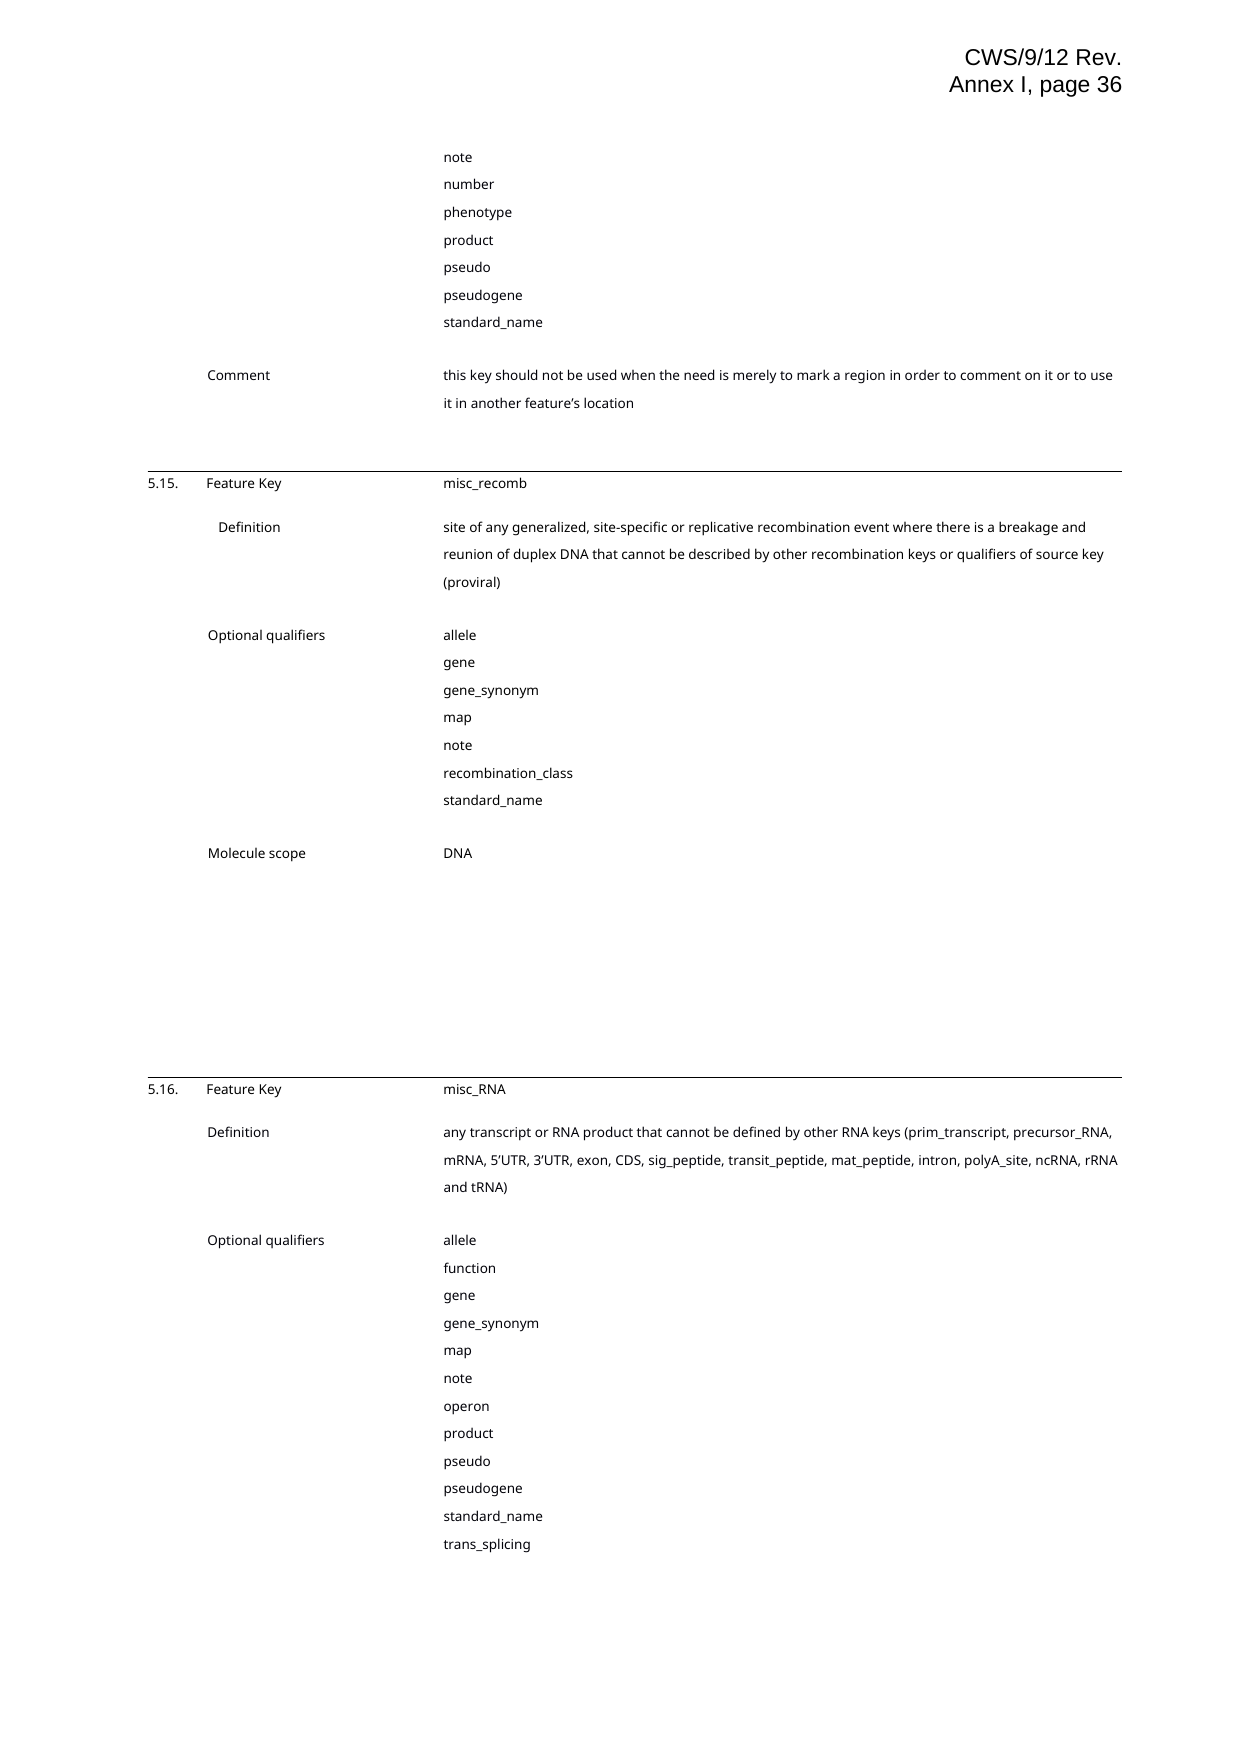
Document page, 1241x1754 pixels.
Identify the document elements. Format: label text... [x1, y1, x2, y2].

text Definition any transcript or RNA product that cannot be defined by other RNA keys (prim_transcript, precursor_RNA, mRNA, 5’UTR, 3’UTR, exon, CDS, sig_peptide, transit_peptide, mat_peptide, intron, polyA_site, ncRNA, rRNA and tRNA) [207, 1123, 1122, 1197]
text pseudo [443, 1452, 1122, 1470]
text Comment this key should not be used when the need is merely to mark a region in order to comment on it or to use it in another feature’s location [207, 366, 1122, 412]
text Feature Key misc_RNA [148, 1078, 1122, 1098]
text map [443, 1341, 1122, 1360]
text recombination_class [443, 763, 1122, 782]
text map [443, 708, 1122, 727]
text gene [443, 653, 1122, 672]
text standard_name [443, 313, 1122, 332]
text product [443, 1424, 1122, 1443]
text Feature Key misc_recomb [148, 472, 1122, 493]
text phenotype [443, 203, 1122, 221]
text note [443, 736, 1122, 754]
text trans_splicing [443, 1534, 1122, 1553]
text Optional qualifiers allele [207, 1231, 1122, 1249]
text note [443, 1369, 1122, 1387]
text product [443, 231, 1122, 249]
text standard_name [443, 1507, 1122, 1525]
text number [443, 175, 1122, 194]
text gene_synonym [443, 681, 1122, 699]
text pseudo [443, 258, 1122, 277]
text standard_name [443, 791, 1122, 809]
text pseudogene [443, 1479, 1122, 1498]
text pseudogene [443, 286, 1122, 304]
text operon [443, 1397, 1122, 1415]
text gene [443, 1286, 1122, 1304]
text Optional qualifiers allele [208, 626, 1122, 644]
text gene_synonym [443, 1314, 1122, 1332]
text note [443, 148, 1122, 166]
text Molecule scope DNA [208, 844, 1122, 862]
text function [443, 1258, 1122, 1277]
text Definition site of any generalized, site-specific or replicative recombination event where there is a breakage and reunion of duplex DNA that cannot be described by other recombination keys or qualifiers of source key (proviral) [218, 518, 1122, 591]
